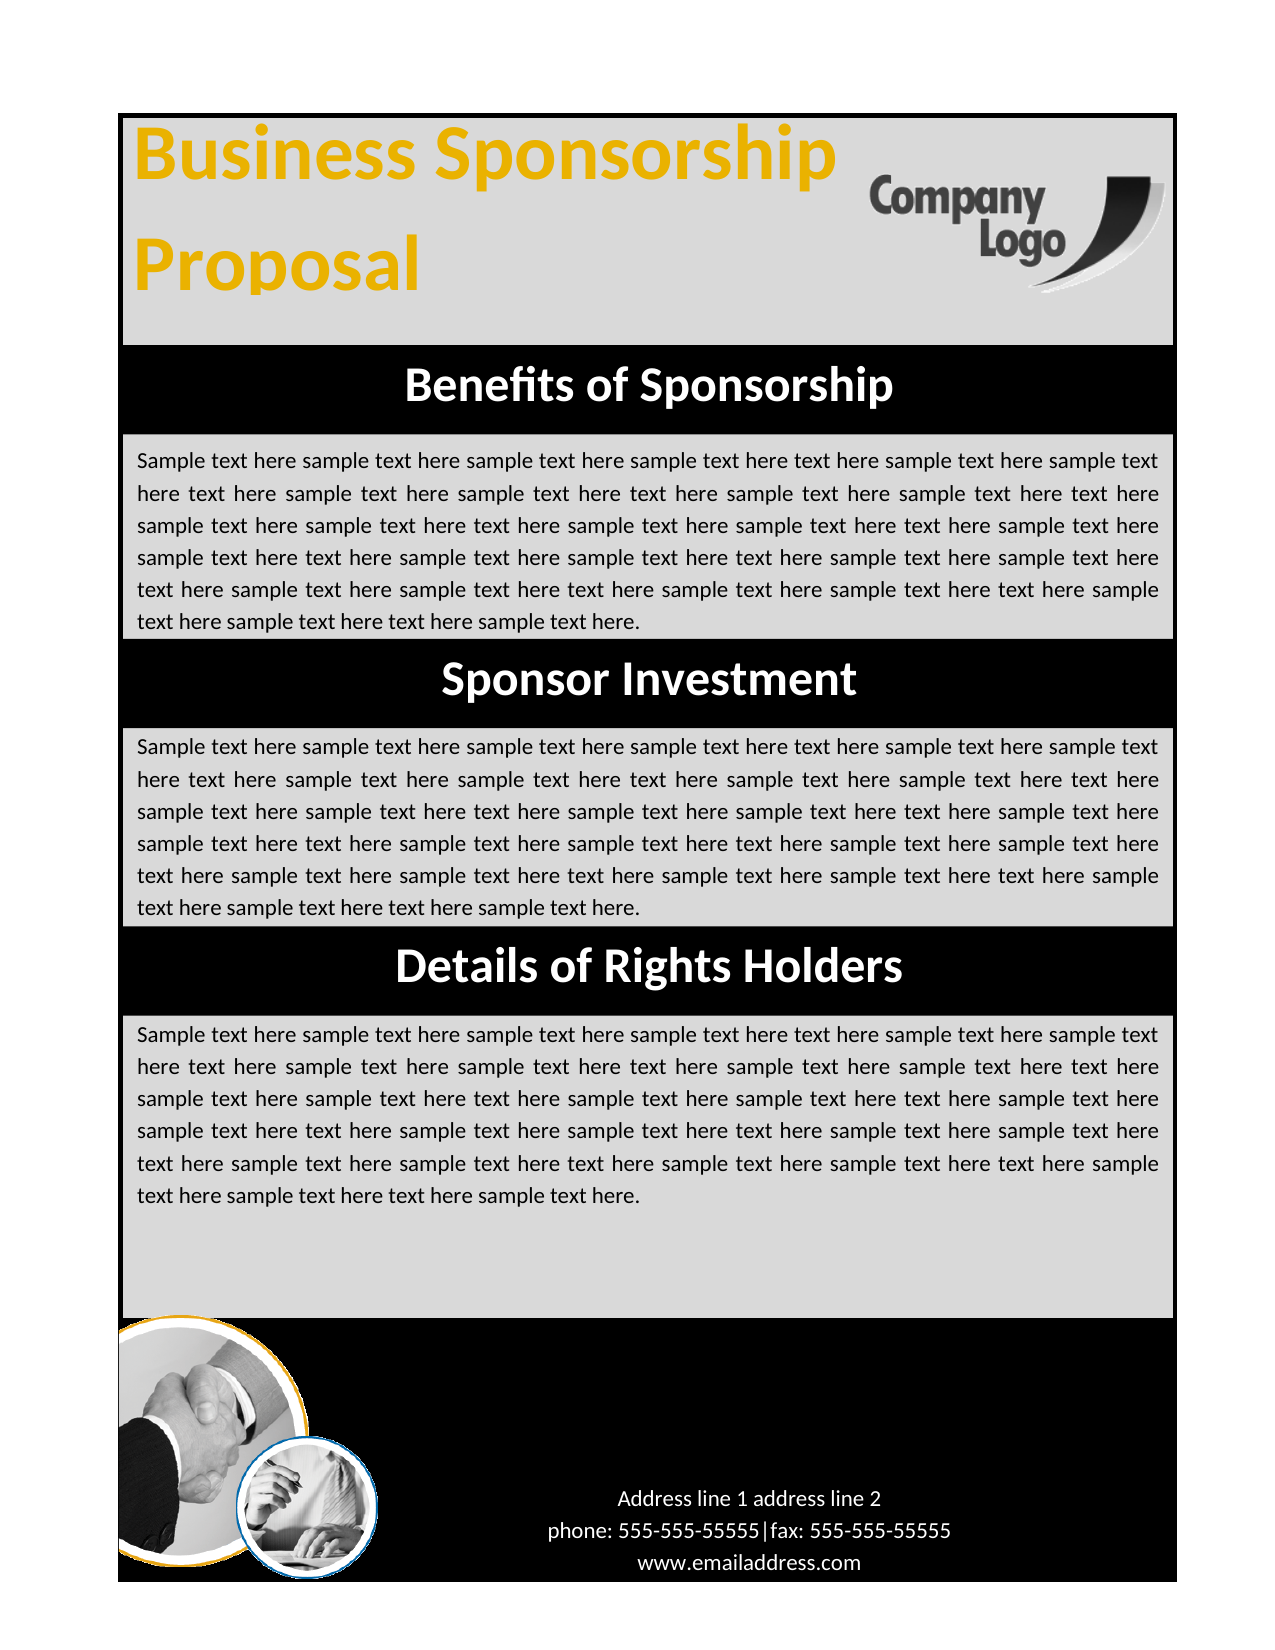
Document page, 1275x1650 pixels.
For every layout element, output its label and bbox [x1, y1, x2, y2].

picture [118, 1314, 386, 1582]
picture [854, 150, 1177, 311]
